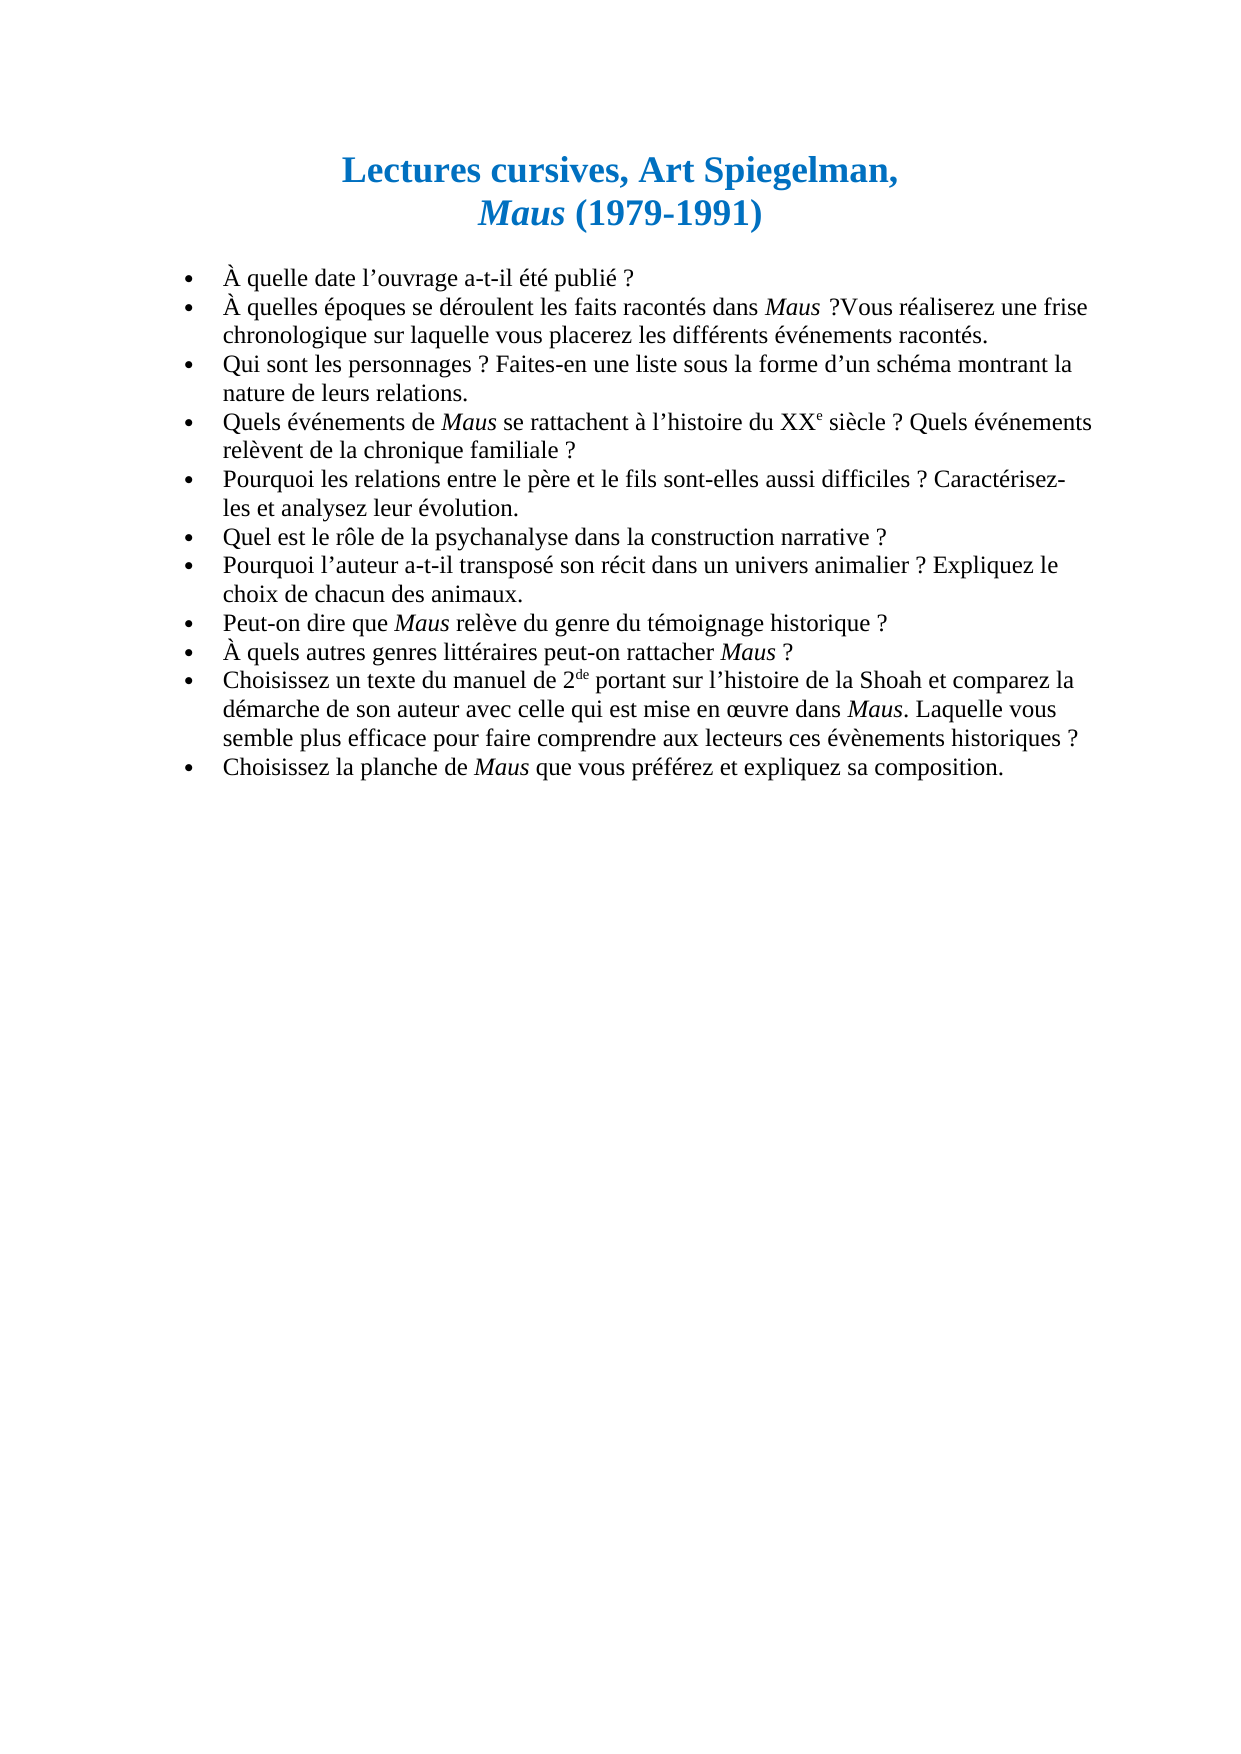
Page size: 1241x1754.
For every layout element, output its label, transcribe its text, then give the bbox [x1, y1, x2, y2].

list À quelle date l’ouvrage a-t-il été publié ? [185, 263, 1093, 292]
list Peut-on dire que Maus relève du genre du témoignage historique ? [185, 608, 1093, 637]
list À quels autres genres littéraires peut-on rattacher Maus ? [185, 637, 1093, 666]
text Maus (1979-1991) [148, 191, 1093, 234]
list Choisissez la planche de Maus que vous préférez et expliquez sa composition. [185, 752, 1093, 781]
list À quelles époques se déroulent les faits racontés dans Maus ?Vous réaliserez une frise chronologique sur laquelle vous placerez les différents événements racontés. [185, 292, 1093, 349]
list Pourquoi l’auteur a-t-il transposé son récit dans un univers animalier ? Expliquez le choix de chacun des animaux. [185, 551, 1093, 608]
text Lectures cursives, Art Spiegelman, [148, 148, 1093, 191]
list Quel est le rôle de la psychanalyse dans la construction narrative ? [185, 522, 1093, 551]
list Quels événements de Maus se rattachent à l’histoire du XXe siècle ? Quels événements relèvent de la chronique familiale ? [185, 407, 1093, 464]
list Qui sont les personnages ? Faites-en une liste sous la forme d’un schéma montrant la nature de leurs relations. [185, 349, 1093, 407]
list Pourquoi les relations entre le père et le fils sont-elles aussi difficiles ? Caractérisez-les et analysez leur évolution. [185, 464, 1093, 522]
list Choisissez un texte du manuel de 2de portant sur l’histoire de la Shoah et comparez la démarche de son auteur avec celle qui est mise en œuvre dans Maus. Laquelle vous semble plus efficace pour faire comprendre aux lecteurs ces évènements historiques ? [185, 666, 1093, 752]
